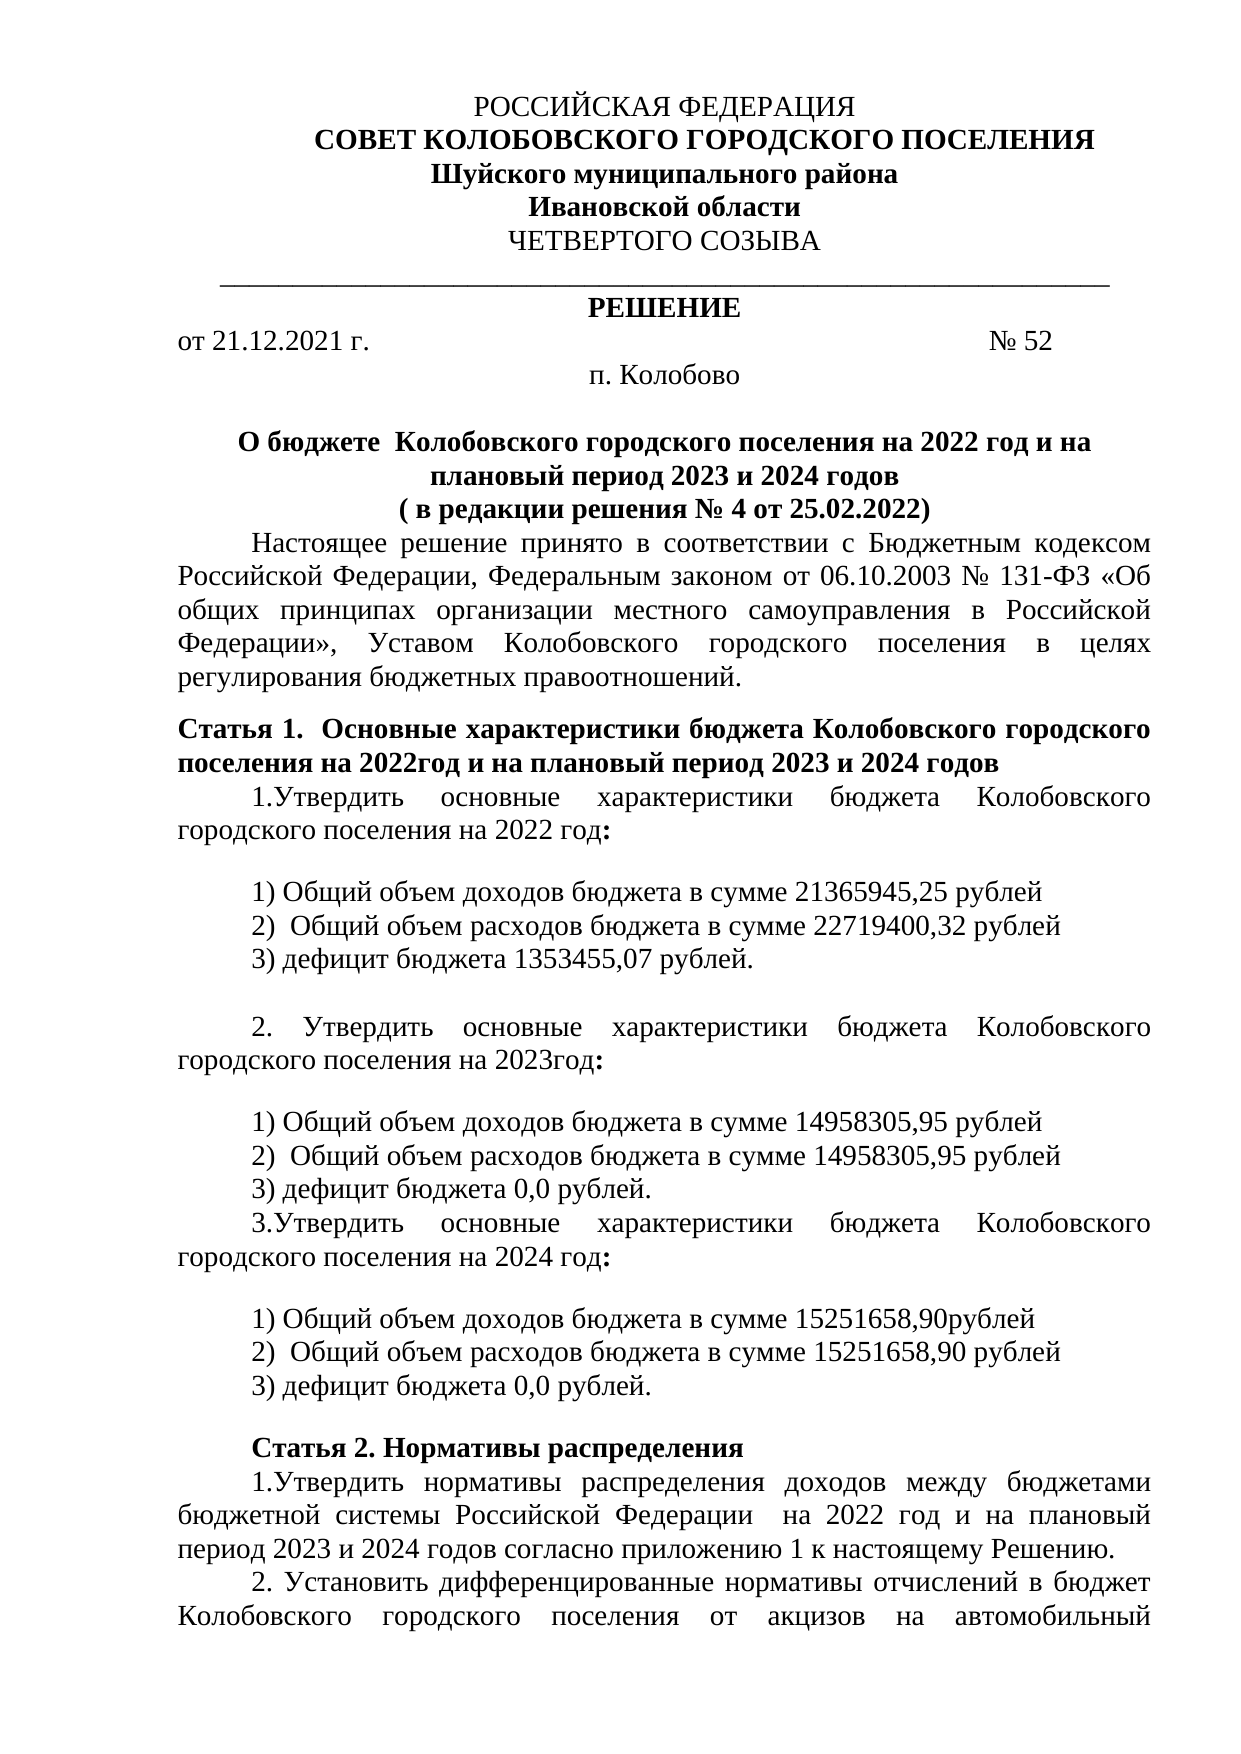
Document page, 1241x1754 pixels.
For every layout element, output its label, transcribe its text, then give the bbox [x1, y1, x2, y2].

text Настоящее решение принято в соответствии с Бюджетным кодексом Российской Федерации, Федеральным законом от 06.10.2003 № 131-ФЗ «Об общих принципах организации местного самоуправления в Российской Федерации», Уставом Колобовского городского поселения в целях регулирования бюджетных правоотношений. [177, 525, 1152, 692]
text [177, 1564, 1152, 1632]
text _____________________________________________________________ [177, 256, 1152, 290]
text 1) Общий объем доходов бюджета в сумме 15251658,90рублей [177, 1301, 1152, 1334]
text 2) Общий объем расходов бюджета в сумме 14958305,95 рублей [177, 1138, 1152, 1172]
text ЧЕТВЕРТОГО СОЗЫВА [177, 223, 1152, 256]
text Статья 2. Нормативы распределения [177, 1430, 1152, 1464]
text О бюджете Колобовского городского поселения на 2022 год и на плановый период 2023 и 2024 годов [177, 424, 1152, 491]
text ( в редакции решения № 4 от 25.02.2022) [177, 491, 1152, 525]
text Шуйского муниципального района [177, 156, 1152, 189]
text 3) дефицит бюджета 1353455,07 рублей. [177, 942, 1152, 975]
text 2. Утвердить основные характеристики бюджета Колобовского городского поселения на 2023год: [177, 1009, 1152, 1076]
text от 21.12.2021 г. № 52 [177, 323, 1152, 357]
text 3.Утвердить основные характеристики бюджета Колобовского городского поселения на 2024 год: [177, 1205, 1152, 1272]
text 1.Утвердить нормативы распределения доходов между бюджетами бюджетной системы Российской Федерации на 2022 год и на плановый период 2023 и 2024 годов согласно приложению 1 к настоящему Решению. [177, 1464, 1152, 1564]
text п. Колобово [177, 357, 1152, 391]
text Статья 1. Основные характеристики бюджета Колобовского городского поселения на 2022год и на плановый период 2023 и 2024 годов [177, 712, 1152, 779]
text РОССИЙСКАЯ ФЕДЕРАЦИЯ [177, 89, 1152, 122]
text Ивановской области [177, 189, 1152, 223]
text СОВЕТ КОЛОБОВСКОГО ГОРОДСКОГО ПОСЕЛЕНИЯ [177, 122, 1152, 156]
text 2) Общий объем расходов бюджета в сумме 22719400,32 рублей [177, 908, 1152, 942]
text 2) Общий объем расходов бюджета в сумме 15251658,90 рублей [177, 1334, 1152, 1368]
text 1.Утвердить основные характеристики бюджета Колобовского городского поселения на 2022 год: [177, 779, 1152, 846]
text 3) дефицит бюджета 0,0 рублей. [177, 1172, 1152, 1205]
text РЕШЕНИЕ [177, 290, 1152, 323]
text 1) Общий объем доходов бюджета в сумме 14958305,95 рублей [177, 1104, 1152, 1138]
text 3) дефицит бюджета 0,0 рублей. [177, 1368, 1152, 1402]
text 1) Общий объем доходов бюджета в сумме 21365945,25 рублей [177, 874, 1152, 908]
